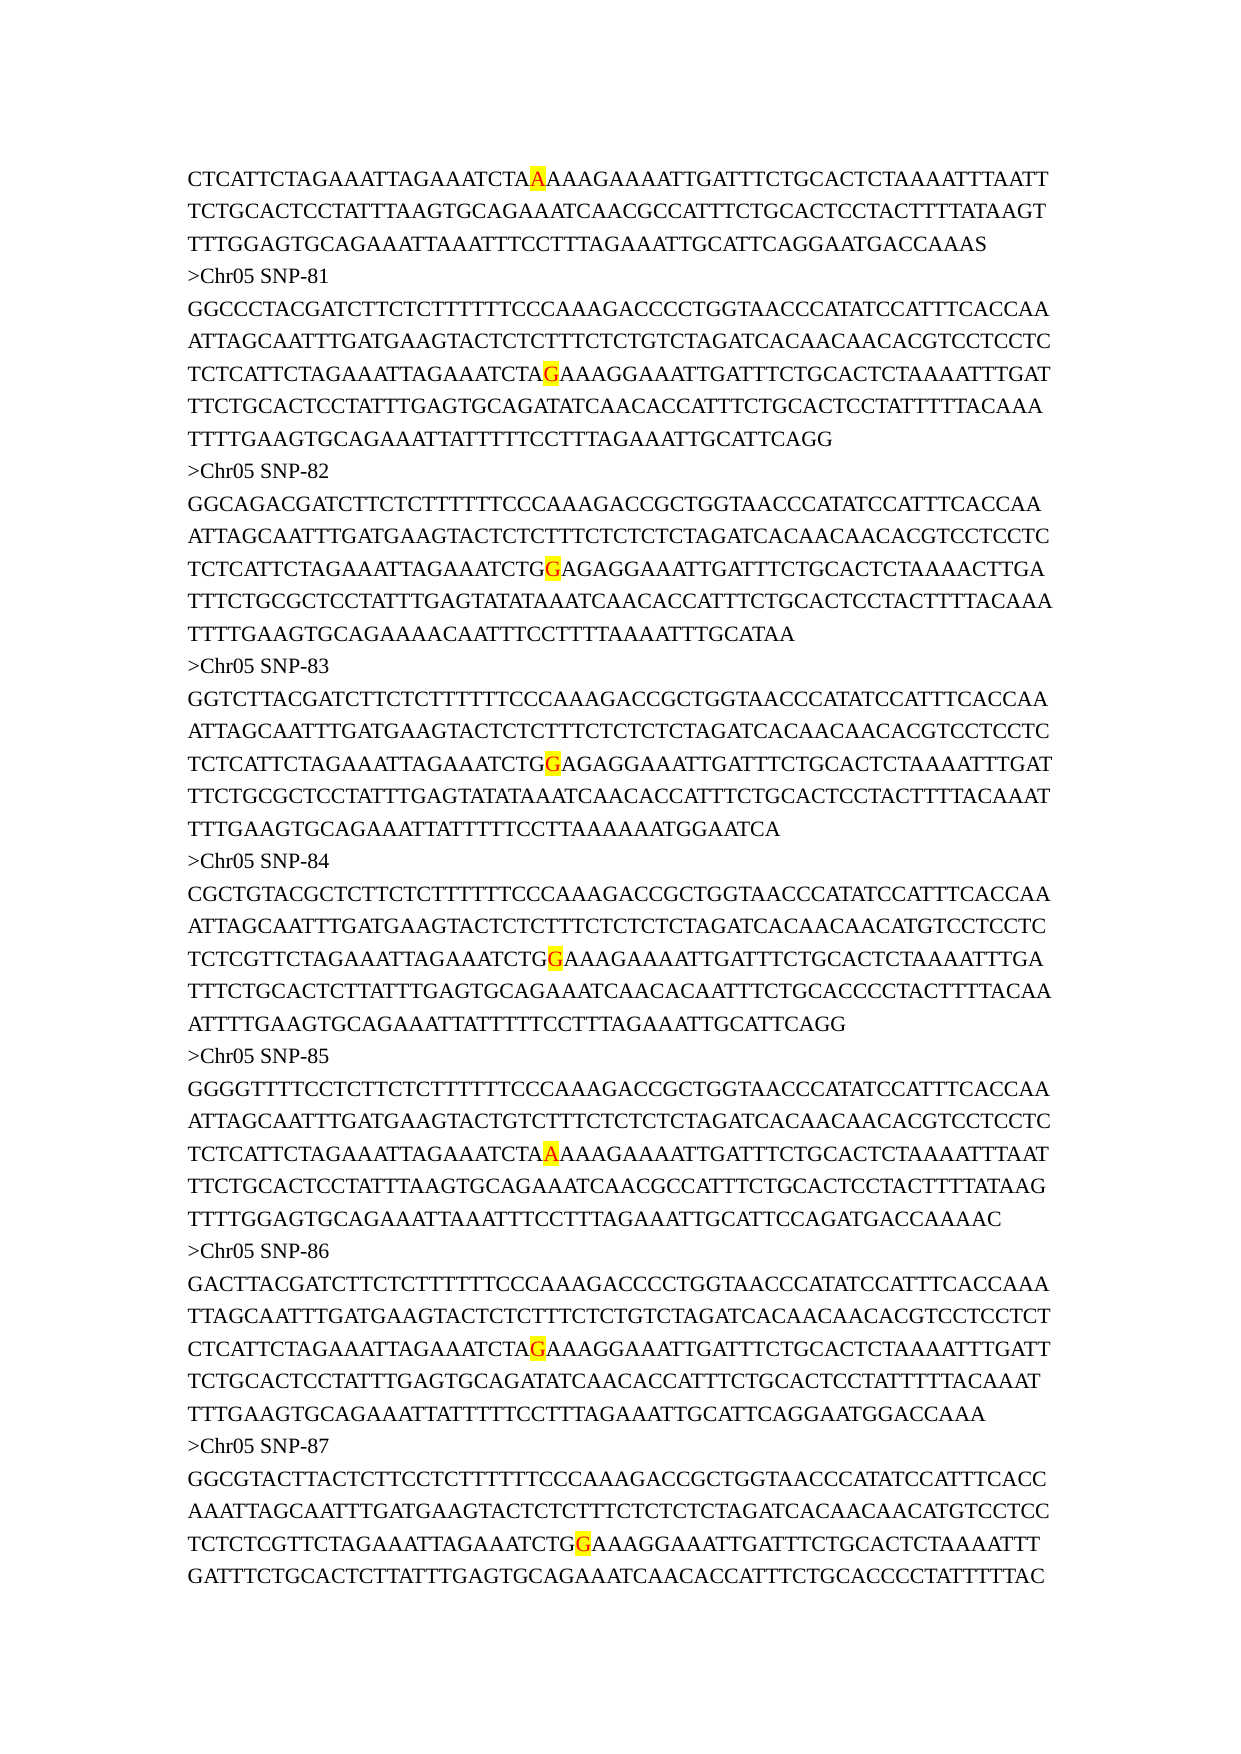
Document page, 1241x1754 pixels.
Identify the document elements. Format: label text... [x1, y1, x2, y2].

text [187, 162, 1053, 259]
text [187, 1462, 1053, 1592]
text >Chr05 SNP-87 [187, 1429, 1053, 1462]
text >Chr05 SNP-84 [187, 844, 1053, 877]
text >Chr05 SNP-81 [187, 259, 1053, 292]
text GGTCTTACGATCTTCTCTTTTTTCCCAAAGACCGCTGGTAACCCATATCCATTTCACCAAATTAGCAATTTGATGAAGTACTCTCTTTCTCTCTCTAGATCACAACAACACGTCCTCCTCTCTCATTCTAGAAATTAGAAATCTGGAGAGGAAATTGATTTCTGCACTCTAAAATTTGATTTCTGCGCTCCTATTTGAGTATATAAATCAACACCATTTCTGCACTCCTACTTTTACAAATTTTGAAGTGCAGAAATTATTTTTCCTTAAAAAATGGAATCA [187, 682, 1053, 844]
text >Chr05 SNP-85 [187, 1039, 1053, 1072]
text >Chr05 SNP-83 [187, 649, 1053, 682]
text GGGGTTTTCCTCTTCTCTTTTTTCCCAAAGACCGCTGGTAACCCATATCCATTTCACCAAATTAGCAATTTGATGAAGTACTGTCTTTCTCTCTCTAGATCACAACAACACGTCCTCCTCTCTCATTCTAGAAATTAGAAATCTAAAAAGAAAATTGATTTCTGCACTCTAAAATTTAATTTCTGCACTCCTATTTAAGTGCAGAAATCAACGCCATTTCTGCACTCCTACTTTTATAAGTTTTGGAGTGCAGAAATTAAATTTCCTTTAGAAATTGCATTCCAGATGACCAAAAC [187, 1072, 1053, 1234]
text GGCAGACGATCTTCTCTTTTTTCCCAAAGACCGCTGGTAACCCATATCCATTTCACCAAATTAGCAATTTGATGAAGTACTCTCTTTCTCTCTCTAGATCACAACAACACGTCCTCCTCTCTCATTCTAGAAATTAGAAATCTGGAGAGGAAATTGATTTCTGCACTCTAAAACTTGATTTCTGCGCTCCTATTTGAGTATATAAATCAACACCATTTCTGCACTCCTACTTTTACAAATTTTGAAGTGCAGAAAACAATTTCCTTTTAAAATTTGCATAA [187, 487, 1053, 649]
text >Chr05 SNP-82 [187, 454, 1053, 487]
text GGCCCTACGATCTTCTCTTTTTTCCCAAAGACCCCTGGTAACCCATATCCATTTCACCAAATTAGCAATTTGATGAAGTACTCTCTTTCTCTGTCTAGATCACAACAACACGTCCTCCTCTCTCATTCTAGAAATTAGAAATCTAGAAAGGAAATTGATTTCTGCACTCTAAAATTTGATTTCTGCACTCCTATTTGAGTGCAGATATCAACACCATTTCTGCACTCCTATTTTTACAAATTTTGAAGTGCAGAAATTATTTTTCCTTTAGAAATTGCATTCAGG [187, 292, 1053, 454]
text >Chr05 SNP-86 [187, 1234, 1053, 1267]
text GACTTACGATCTTCTCTTTTTTCCCAAAGACCCCTGGTAACCCATATCCATTTCACCAAATTAGCAATTTGATGAAGTACTCTCTTTCTCTGTCTAGATCACAACAACACGTCCTCCTCTCTCATTCTAGAAATTAGAAATCTAGAAAGGAAATTGATTTCTGCACTCTAAAATTTGATTTCTGCACTCCTATTTGAGTGCAGATATCAACACCATTTCTGCACTCCTATTTTTACAAATTTTGAAGTGCAGAAATTATTTTTCCTTTAGAAATTGCATTCAGGAATGGACCAAA [187, 1267, 1053, 1429]
text CGCTGTACGCTCTTCTCTTTTTTCCCAAAGACCGCTGGTAACCCATATCCATTTCACCAAATTAGCAATTTGATGAAGTACTCTCTTTCTCTCTCTAGATCACAACAACATGTCCTCCTCTCTCGTTCTAGAAATTAGAAATCTGGAAAGAAAATTGATTTCTGCACTCTAAAATTTGATTTCTGCACTCTTATTTGAGTGCAGAAATCAACACAATTTCTGCACCCCTACTTTTACAAATTTTGAAGTGCAGAAATTATTTTTCCTTTAGAAATTGCATTCAGG [187, 877, 1053, 1039]
